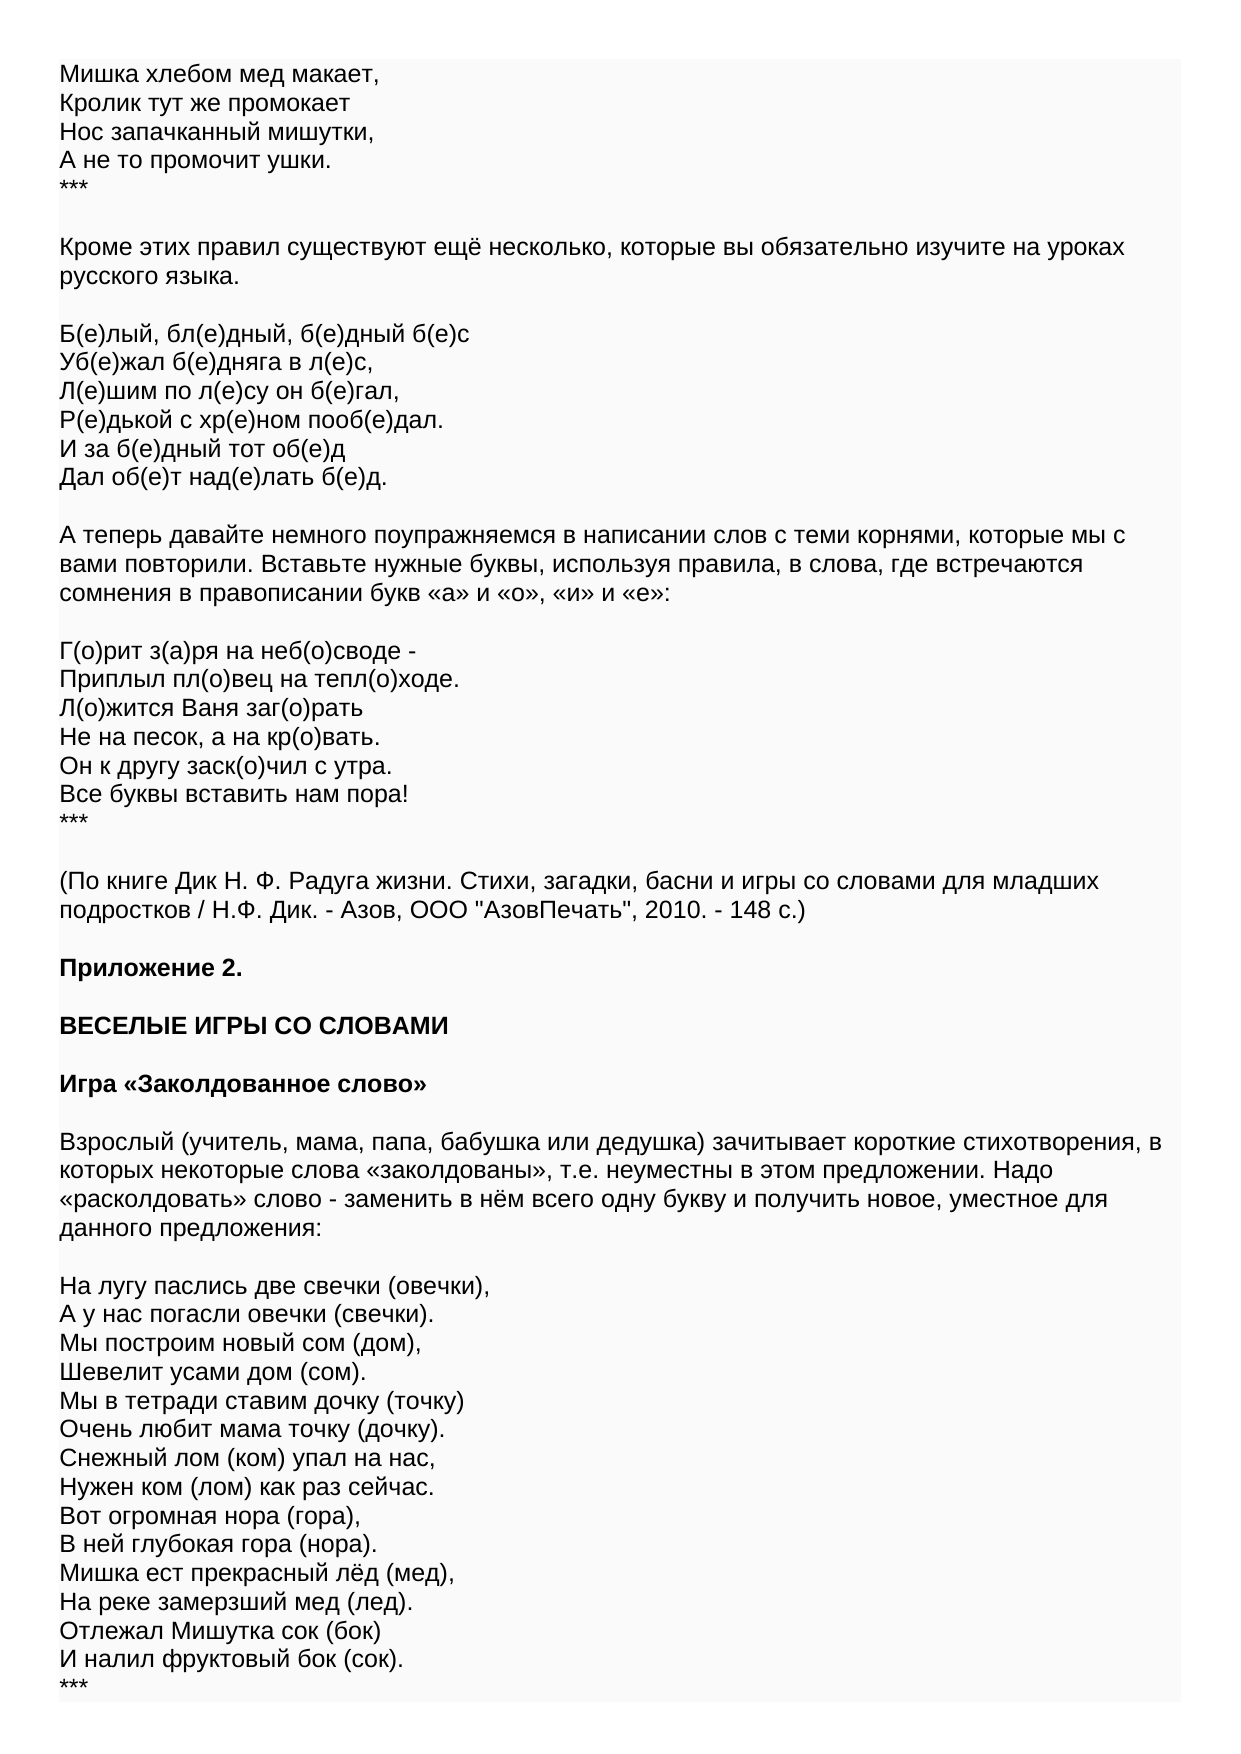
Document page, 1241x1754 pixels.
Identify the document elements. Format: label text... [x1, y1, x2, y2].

text Приложение 2. [59, 953, 1181, 982]
text ВЕСЕЛЫЕ ИГРЫ СО СЛОВАМИ [59, 1011, 1181, 1039]
text А теперь давайте немного поупражняемся в написании слов с теми корнями, которые мы с вами повторили. Вставьте нужные буквы, используя правила, в слова, где встречаются сомнения в правописании букв «а» и «о», «и» и «е»: [59, 520, 1181, 607]
text Г(о)рит з(а)ря на неб(о)своде - Приплыл пл(о)вец на тепл(о)ходе. Л(о)жится Ваня заг(о)рать Не на песок, а на кр(о)вать. Он к другу заск(о)чил с утра. Все буквы вставить нам пора! *** [59, 636, 1181, 837]
text На лугу паслись две свечки (овечки), А у нас погасли овечки (свечки). Мы построим новый сом (дом), Шевелит усами дом (сом). Мы в тетради ставим дочку (точку) Очень любит мама точку (дочку). Снежный лом (ком) упал на нас, Нужен ком (лом) как раз сейчас. Вот огромная нора (гора), В ней глубокая гора (нора). Мишка ест прекрасный лёд (мед), На реке замерзший мед (лед). Отлежал Мишутка сок (бок) И налил фруктовый бок (сок). *** [59, 1271, 1181, 1702]
text Взрослый (учитель, мама, папа, бабушка или дедушка) зачитывает короткие стихотворения, в которых некоторые слова «заколдованы», т.е. неуместны в этом предложении. Надо «расколдовать» слово - заменить в нём всего одну букву и получить новое, уместное для данного предложения: [59, 1127, 1181, 1242]
text Б(е)лый, бл(е)дный, б(е)дный б(е)с Уб(е)жал б(е)дняга в л(е)с, Л(е)шим по л(е)су он б(е)гал, Р(е)дькой с хр(е)ном пооб(е)дал. И за б(е)дный тот об(е)д Дал об(е)т над(е)лать б(е)д. [59, 319, 1181, 491]
text (По книге Дик Н. Ф. Радуга жизни. Стихи, загадки, басни и игры со словами для младших подростков / Н.Ф. Дик. - Азов, ООО "АзовПечать", 2010. - 148 с.) [59, 866, 1181, 924]
text Кроме этих правил существуют ещё несколько, которые вы обязательно изучите на уроках русского языка. [59, 232, 1181, 289]
text Игра «Заколдованное слово» [59, 1069, 1181, 1097]
text Мишка хлебом мед макает, Кролик тут же промокает Нос запачканный мишутки, А не то промочит ушки. *** [59, 59, 1181, 203]
